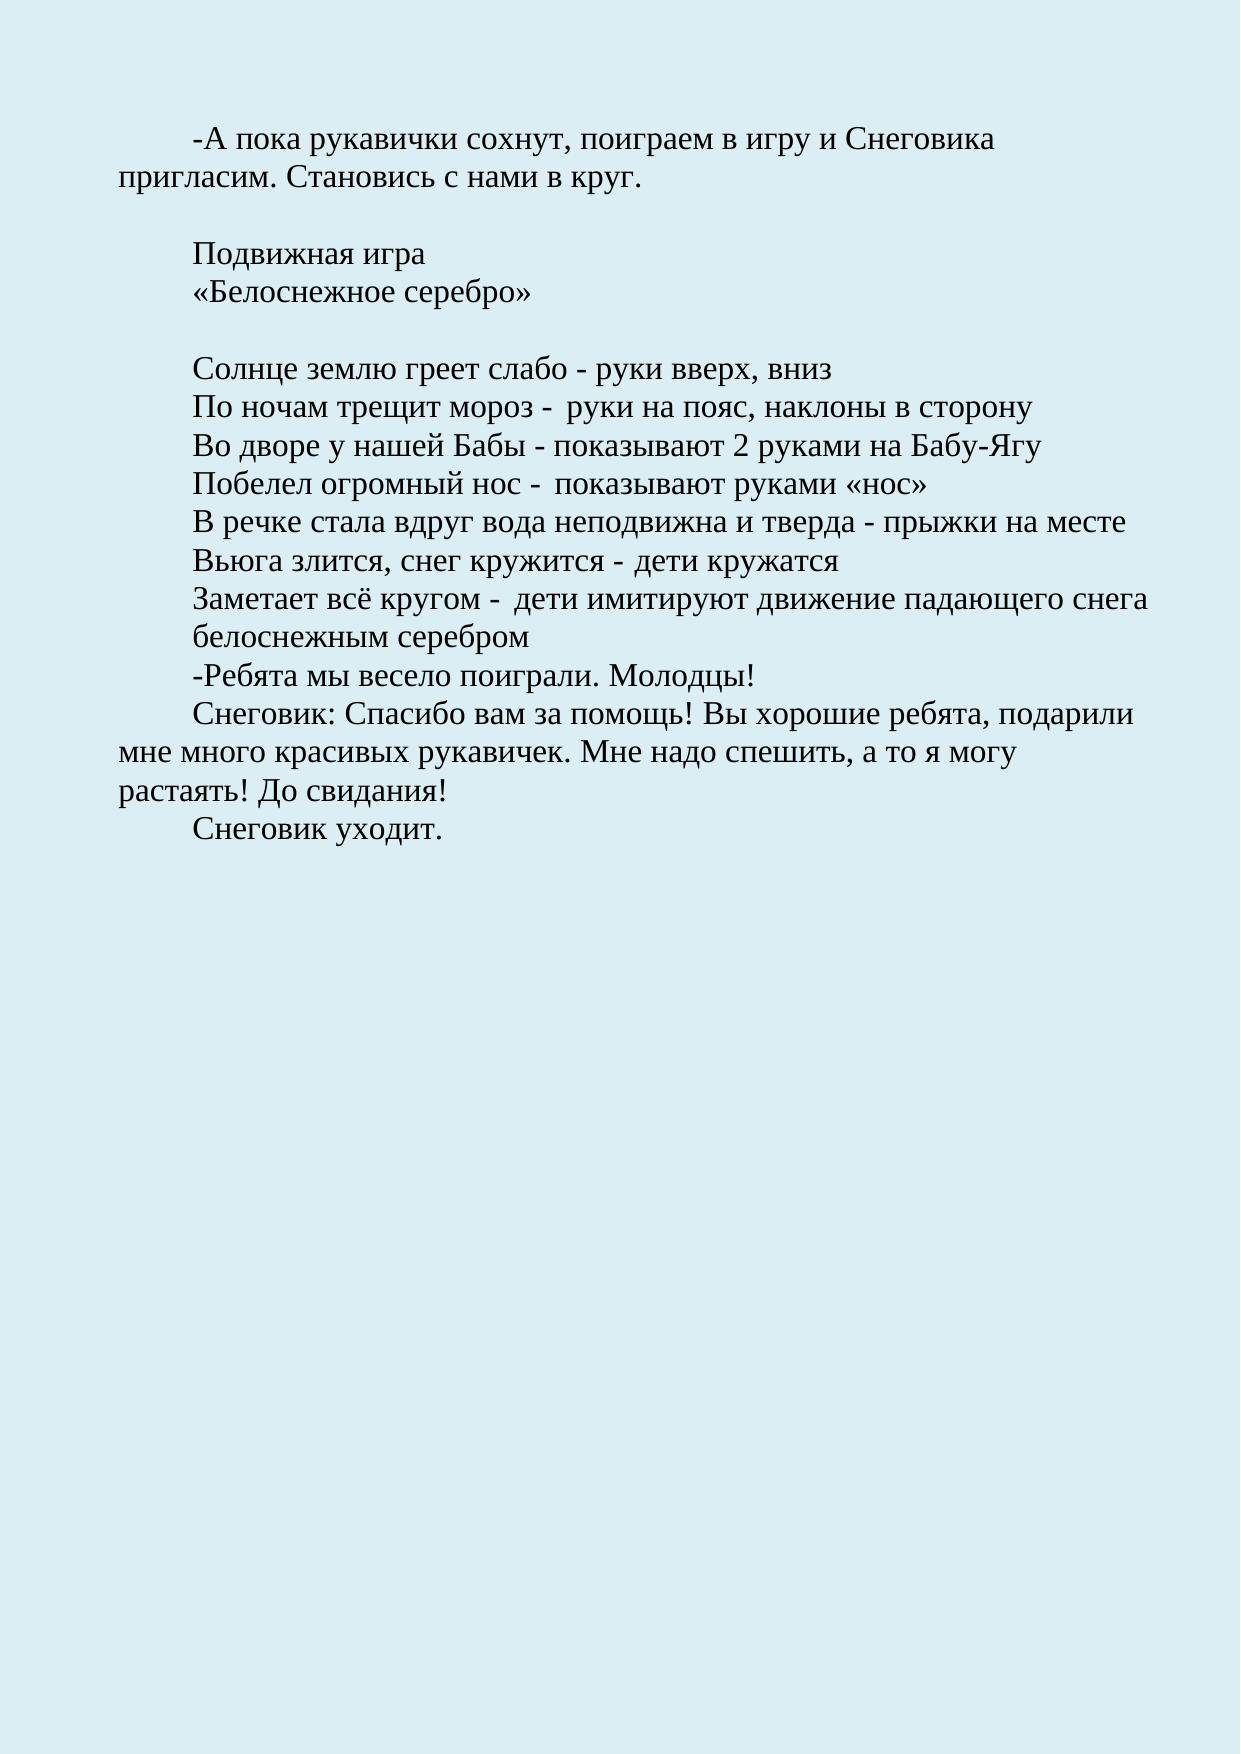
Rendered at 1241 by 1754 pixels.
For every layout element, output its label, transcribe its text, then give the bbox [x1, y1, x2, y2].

text Солнце землю греет слабо - руки вверх, вниз [118, 348, 1152, 386]
text -Ребята мы весело поиграли. Молодцы! [118, 655, 1152, 693]
text Подвижная игра [118, 233, 1152, 271]
text По ночам трещит мороз - руки на пояс, наклоны в сторону [118, 386, 1152, 425]
text -А пока рукавички сохнут, поиграем в игру и Снеговика пригласим. Становись с нами в круг. [118, 118, 1152, 195]
text Во дворе у нашей Бабы - показывают 2 руками на Бабу-Ягу [118, 425, 1152, 463]
text белоснежным серебром [118, 616, 1152, 655]
text Снеговик уходит. [118, 808, 1152, 846]
text Снеговик: Спасибо вам за помощь! Вы хорошие ребята, подарили мне много красивых рукавичек. Мне надо спешить, а то я могу растаять! До свидания! [118, 693, 1152, 808]
text Вьюга злится, снег кружится - дети кружатся [118, 540, 1152, 578]
text «Белоснежное серебро» [118, 271, 1152, 310]
text Побелел огромный нос - показывают руками «нос» [118, 463, 1152, 501]
text Заметает всё кругом - дети имитируют движение падающего снега [118, 578, 1152, 616]
text В речке стала вдруг вода неподвижна и тверда - прыжки на месте [118, 501, 1152, 540]
